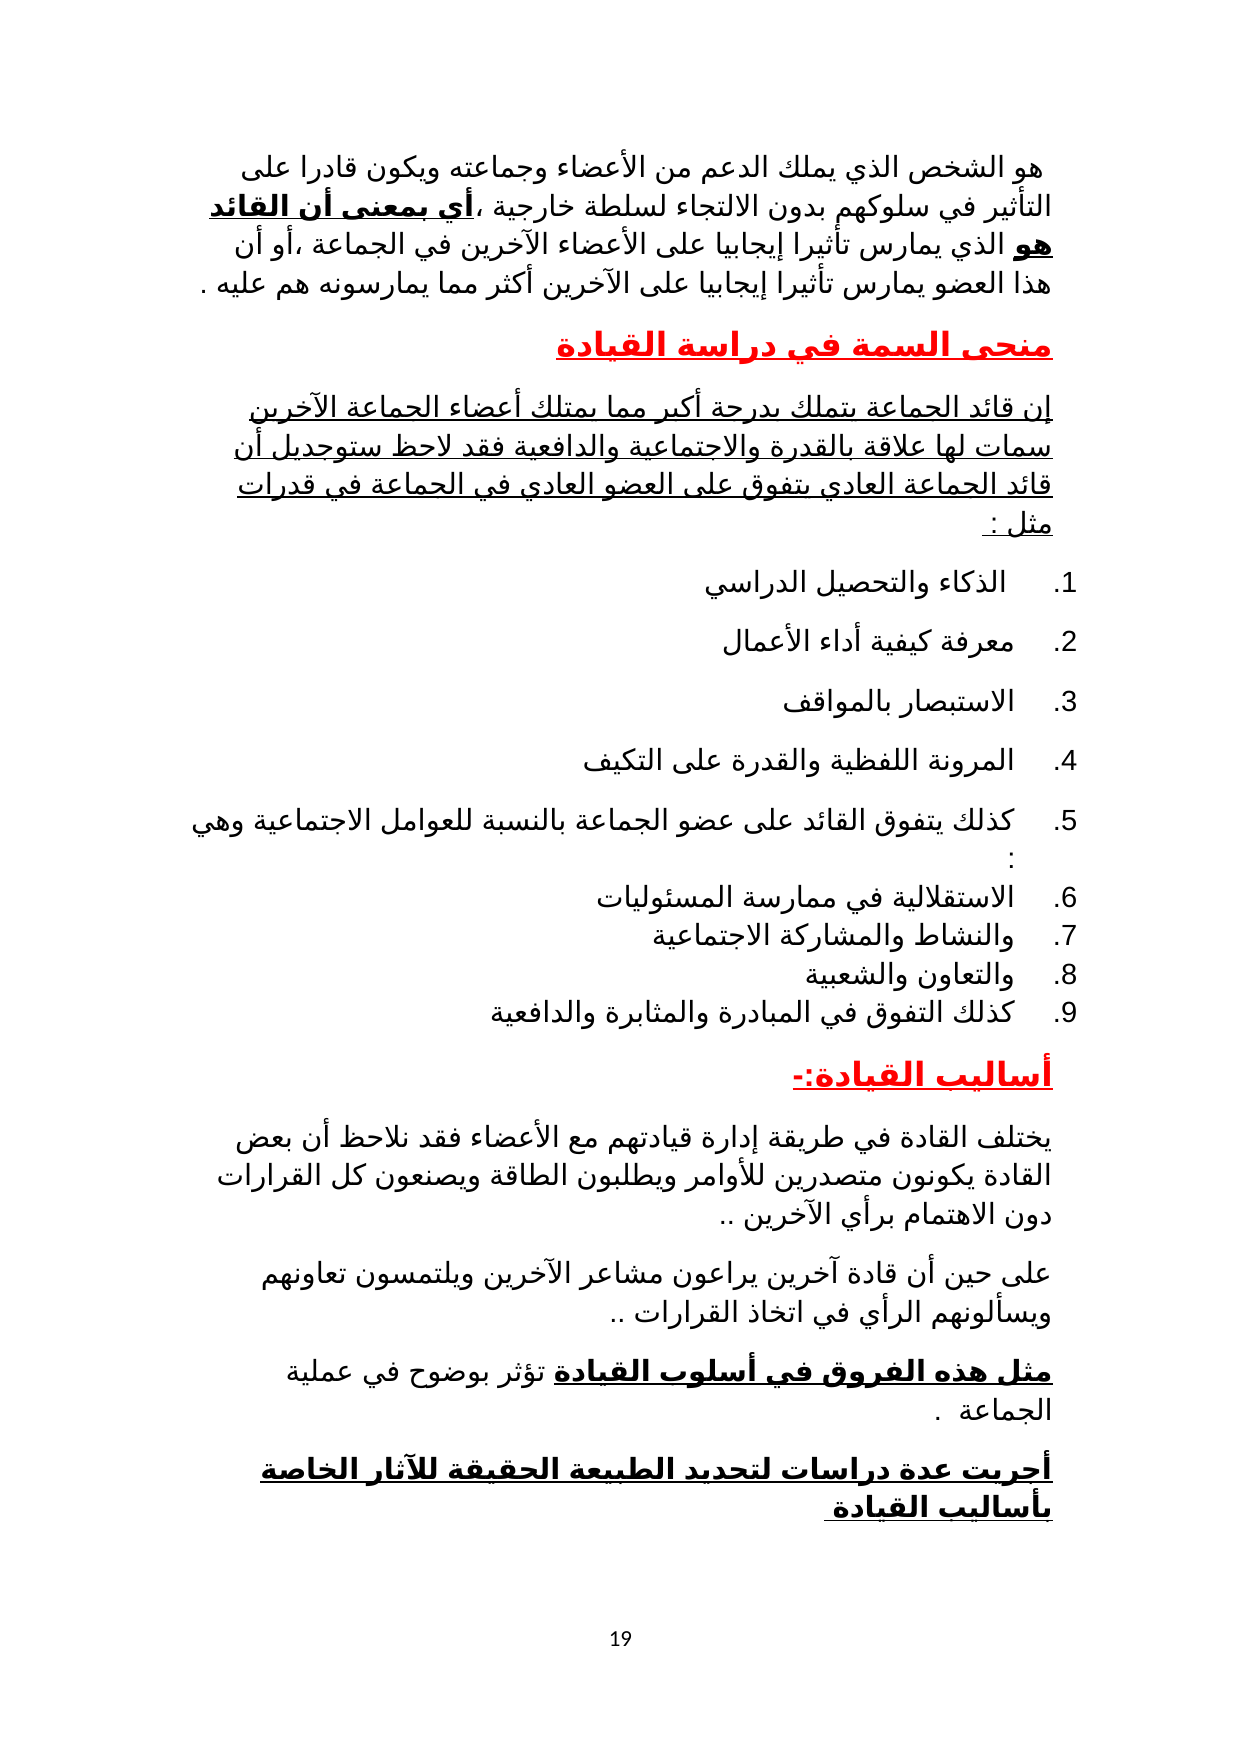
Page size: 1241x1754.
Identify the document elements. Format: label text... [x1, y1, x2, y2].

list الذكاء والتحصيل الدراسي [187, 565, 1053, 598]
text أساليب القيادة:- [187, 1054, 1053, 1093]
list معرفة كيفية أداء الأعمال [187, 624, 1053, 658]
list كذلك التفوق في المبادرة والمثابرة والدافعية [187, 995, 1053, 1029]
list كذلك يتفوق القائد على عضو الجماعة بالنسبة للعوامل الاجتماعية وهي : [187, 802, 1053, 874]
text مثل هذه الفروق في أسلوب القيادة تؤثر بوضوح في عملية الجماعة . [187, 1354, 1053, 1426]
list الاستقلالية في ممارسة المسئوليات [187, 879, 1053, 913]
text أجريت عدة دراسات لتحديد الطبيعة الحقيقة للآثار الخاصة بأساليب القيادة [187, 1452, 1053, 1524]
text على حين أن قادة آخرين يراعون مشاعر الآخرين ويلتمسون تعاونهم ويسألونهم الرأي في اتخاذ القرارات .. [187, 1256, 1053, 1328]
text إن قائد الجماعة يتملك بدرجة أكبر مما يمتلك أعضاء الجماعة الآخرين سمات لها علاقة بالقدرة والاجتماعية والدافعية فقد لاحظ ستوجديل أن قائد الجماعة العادي يتفوق على العضو العادي في الجماعة في قدرات مثل : [187, 390, 1053, 539]
text يختلف القادة في طريقة إدارة قيادتهم مع الأعضاء فقد نلاحظ أن بعض القادة يكونون متصدرين للأوامر ويطلبون الطاقة ويصنعون كل القرارات دون الاهتمام برأي الآخرين .. [187, 1119, 1053, 1230]
list الاستبصار بالمواقف [187, 684, 1053, 717]
list والتعاون والشعبية [187, 957, 1053, 990]
list والنشاط والمشاركة الاجتماعية [187, 918, 1053, 952]
list المرونة اللفظية والقدرة على التكيف [187, 743, 1053, 777]
text منحى السمة في دراسة القيادة [187, 325, 1053, 363]
text هو الشخص الذي يملك الدعم من الأعضاء وجماعته ويكون قادرا على التأثير في سلوكهم بدون الالتجاء لسلطة خارجية ،أي بمعنى أن القائد هو الذي يمارس تأثيرا إيجابيا على الأعضاء الآخرين في الجماعة ،أو أن هذا العضو يمارس تأثيرا إيجابيا على الآخرين أكثر مما يمارسونه هم عليه . [187, 150, 1053, 299]
